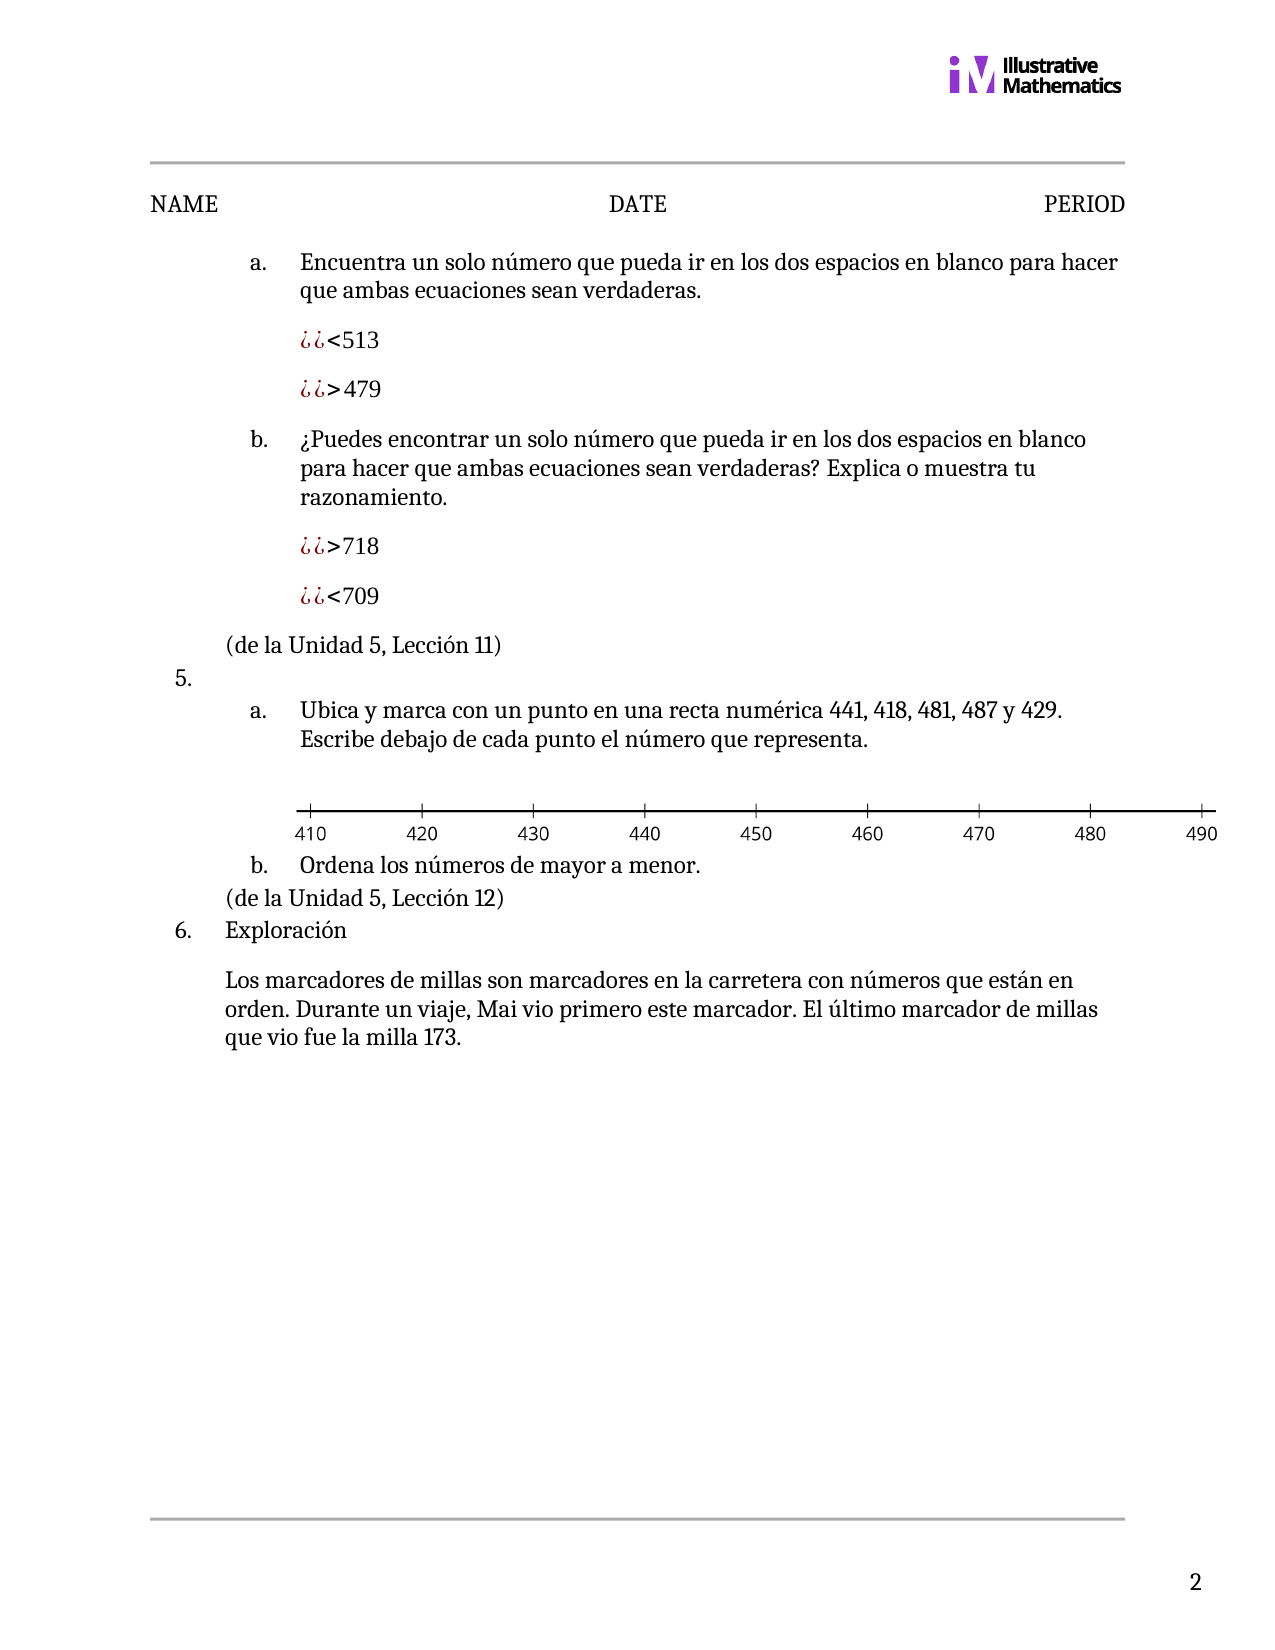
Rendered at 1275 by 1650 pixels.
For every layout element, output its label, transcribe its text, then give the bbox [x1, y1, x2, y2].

picture [949, 55, 1121, 93]
list (de la Unidad 5, Lección 12) [175, 884, 1125, 912]
list Los marcadores de millas son marcadores en la carretera con números que están en orden. Durante un viaje, Mai vio primero este marcador. El último marcador de millas que vio fue la milla 173. [175, 966, 1125, 1052]
picture [268, 803, 1244, 848]
list Encuentra un solo número que pueda ir en los dos espacios en blanco para hacer que ambas ecuaciones sean verdaderas. [250, 247, 1125, 305]
list Ordena los números de mayor a menor. [250, 851, 1125, 880]
list Ubica y marca con un punto en una recta numérica 441, 418, 481, 487 y 429. Escribe debajo de cada punto el número que representa. [250, 696, 1125, 754]
list ¿Puedes encontrar un solo número que pueda ir en los dos espacios en blanco para hacer que ambas ecuaciones sean verdaderas? Explica o muestra tu razonamiento. [250, 425, 1125, 511]
list Exploración [175, 916, 1125, 945]
list (de la Unidad 5, Lección 11) [175, 631, 1125, 660]
